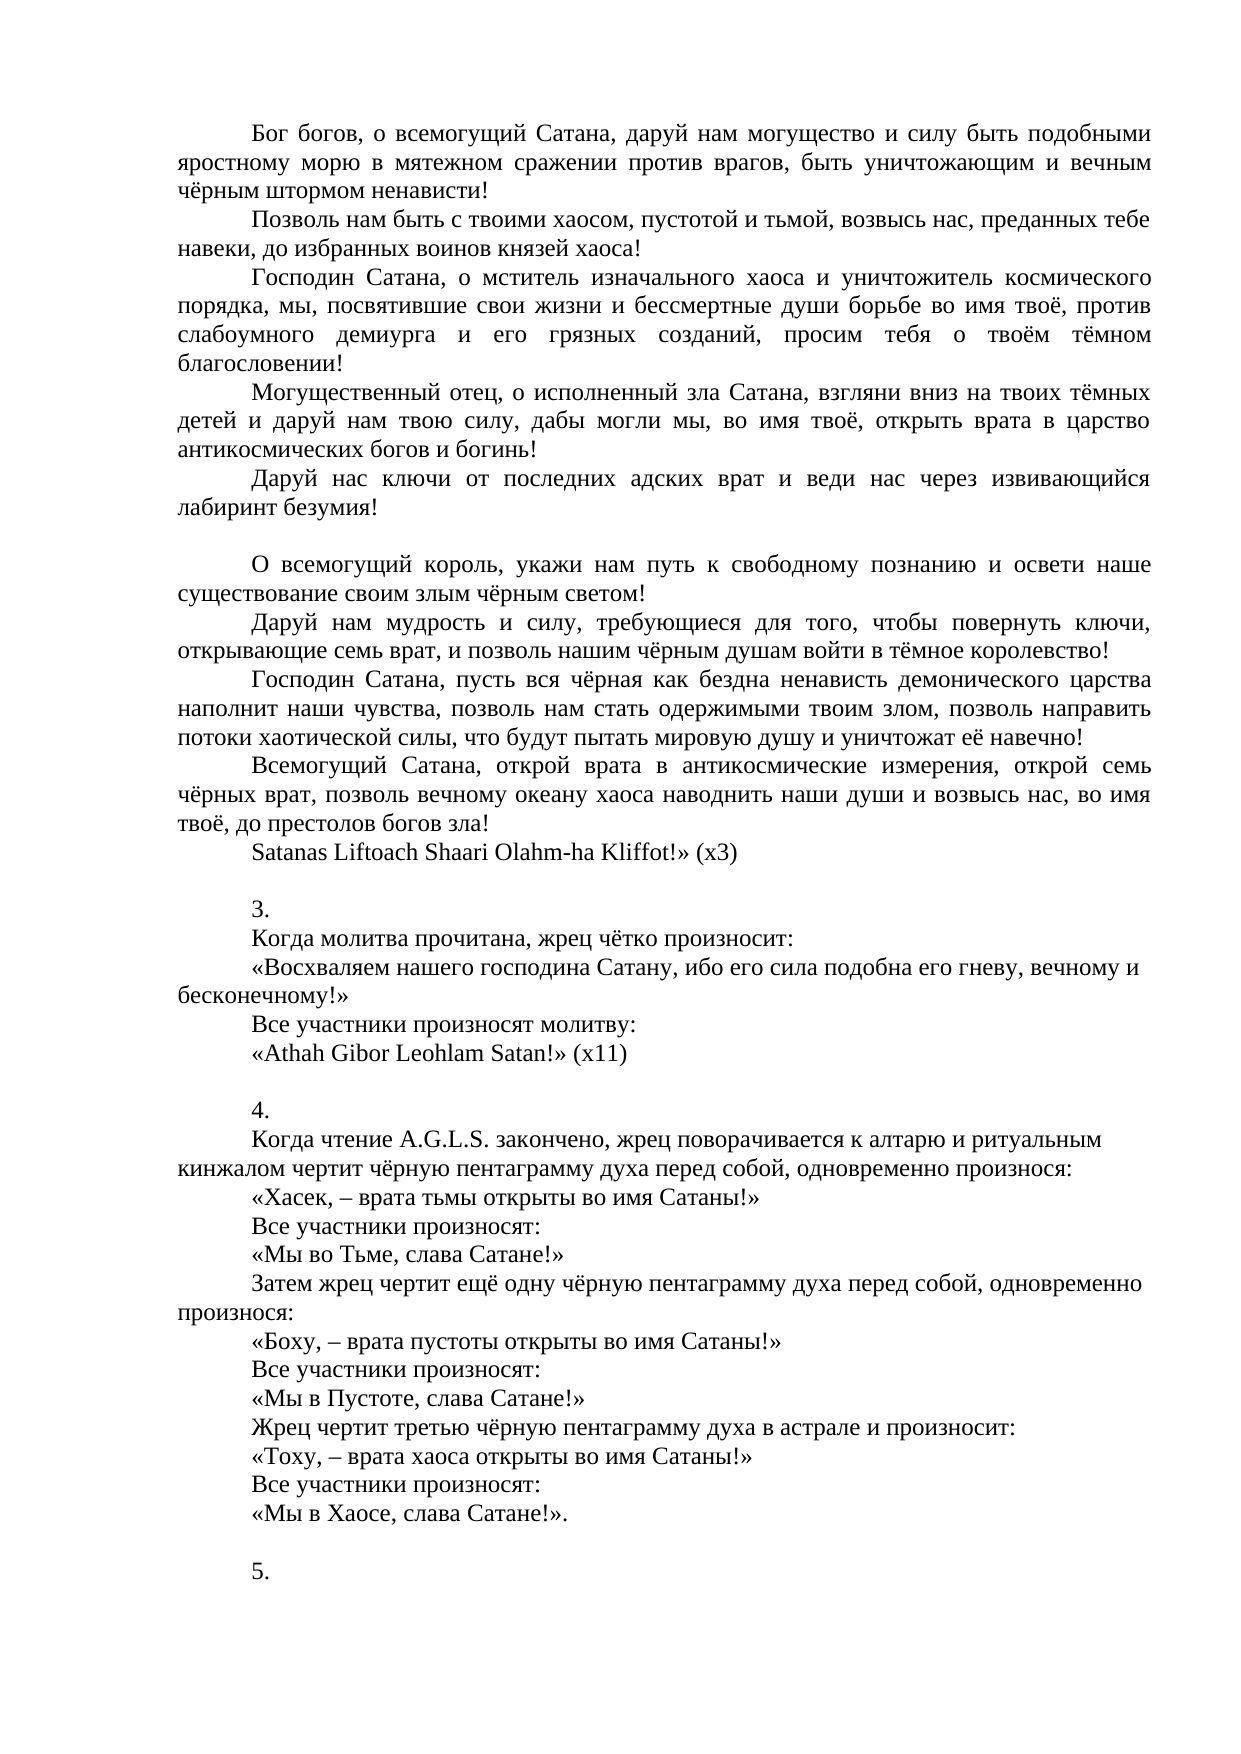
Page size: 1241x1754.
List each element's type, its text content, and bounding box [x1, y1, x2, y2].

text Господин Сатана, о мститель изначального хаоса и уничтожитель космического порядка, мы, посвятившие свои жизни и бессмертные души борьбе во имя твоё, против слабоумного демиурга и его грязных созданий, просим тебя о твоём тёмном благословении! [177, 262, 1152, 377]
text Даруй нам мудрость и силу, требующиеся для того, чтобы повернуть ключи, открывающие семь врат, и позволь нашим чёрным душам войти в тёмное королевство! [177, 607, 1152, 664]
text Господин Сатана, пусть вся чёрная как бездна ненависть демонического царства наполнит наши чувства, позволь нам стать одержимыми твоим злом, позволь направить потоки хаотической силы, что будут пытать мировую душу и уничтожат её навечно! [177, 664, 1152, 751]
text «Восхваляем нашего господина Сатану, ибо его сила подобна его гневу, вечному и бесконечному!» [177, 952, 1163, 1009]
text «Athah Gibor Leohlam Satan!» (х11) [251, 1038, 1163, 1067]
text Когда молитва прочитана, жрец чётко произносит: [251, 923, 1163, 952]
text «Мы в Пустоте, слава Сатане!» [251, 1383, 1163, 1412]
text Когда чтение A.G.L.S. закончено, жрец поворачивается к алтарю и ритуальным кинжалом чертит чёрную пентаграмму духа перед собой, одновременно произнося: [177, 1124, 1163, 1182]
text «Хасек, – врата тьмы открыты во имя Сатаны!» Все участники произносят: [251, 1182, 763, 1239]
text «Мы в Хаосе, слава Сатане!». 5. [251, 1498, 571, 1584]
text «Тоху, – врата хаоса открыты во имя Сатаны!» Все участники произносят: [251, 1441, 756, 1498]
text Бог богов, о всемогущий Сатана, даруй нам могущество и силу быть подобными яростному морю в мятежном сражении против врагов, быть уничтожающим и вечным чёрным штормом ненависти! [177, 118, 1152, 204]
text Позволь нам быть с твоими хаосом, пустотой и тьмой, возвысь нас, преданных тебе навеки, до избранных воинов князей хаоса! [177, 204, 1152, 262]
text 3. [251, 894, 1163, 923]
text Satanas Liftoach Shaari Olahm-ha Kliffot!» (х3) [251, 837, 1163, 866]
text «Мы во Тьме, слава Сатане!» [251, 1239, 1163, 1268]
text «Боху, – врата пустоты открыты во имя Сатаны!» Все участники произносят: [251, 1326, 784, 1383]
text Даруй нас ключи от последних адских врат и веди нас через извивающийся лабиринт безумия! [177, 463, 1152, 521]
text 4. [251, 1096, 1163, 1124]
text Всемогущий Сатана, открой врата в антикосмические измерения, открой семь чёрных врат, позволь вечному океану хаоса наводнить наши души и возвысь нас, во имя твоё, до престолов богов зла! [177, 751, 1152, 837]
text Затем жрец чертит ещё одну чёрную пентаграмму духа перед собой, одновременно произнося: [177, 1268, 1163, 1326]
text Жрец чертит третью чёрную пентаграмму духа в астрале и произносит: [251, 1412, 1163, 1441]
text О всемогущий король, укажи нам путь к свободному познанию и освети наше существование своим злым чёрным светом! [177, 549, 1152, 607]
text Могущественный отец, о исполненный зла Сатана, взгляни вниз на твоих тёмных детей и даруй нам твою силу, дабы могли мы, во имя твоё, открыть врата в царство антикосмических богов и богинь! [177, 377, 1152, 463]
text Все участники произносят молитву: [251, 1009, 1163, 1038]
